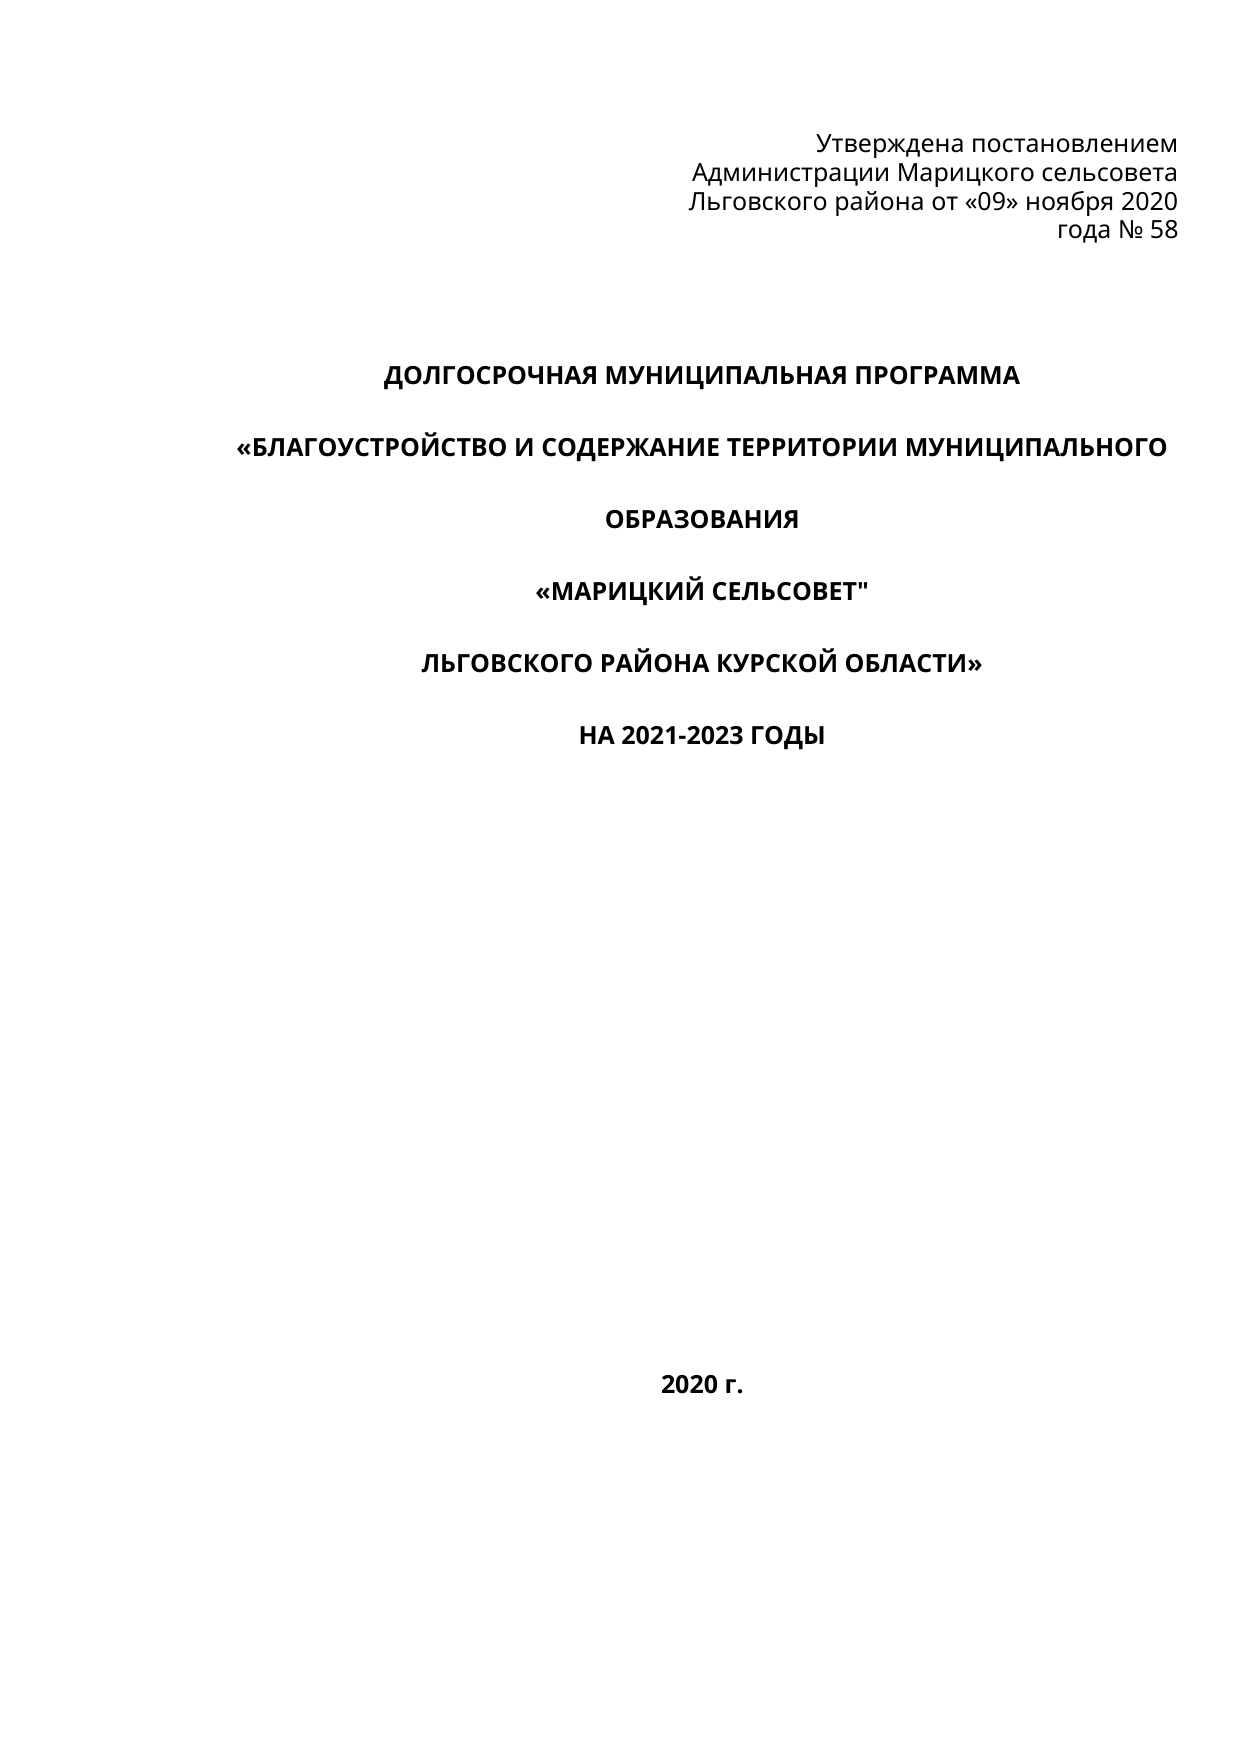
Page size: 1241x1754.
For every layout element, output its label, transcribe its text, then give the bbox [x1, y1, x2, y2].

text Утверждена постановлением Администрации Марицкого сельсовета Льговского района от «09» ноября 2020 года № 58 [682, 129, 1178, 245]
text ДОЛГОСРОЧНАЯ МУНИЦИПАЛЬНАЯ ПРОГРАММА «БЛАГОУСТРОЙСТВО И СОДЕРЖАНИЕ ТЕРРИТОРИИ МУНИЦИПАЛЬНОГО [226, 327, 1178, 471]
text ОБРАЗОВАНИЯ «МАРИЦКИЙ СЕЛЬСОВЕТ" [226, 471, 1178, 615]
text 2020 г. [226, 1374, 1178, 1399]
text ЛЬГОВСКОГО РАЙОНА КУРСКОЙ ОБЛАСТИ» [226, 615, 1178, 687]
text НА 2021-2023 ГОДЫ [226, 687, 1178, 759]
